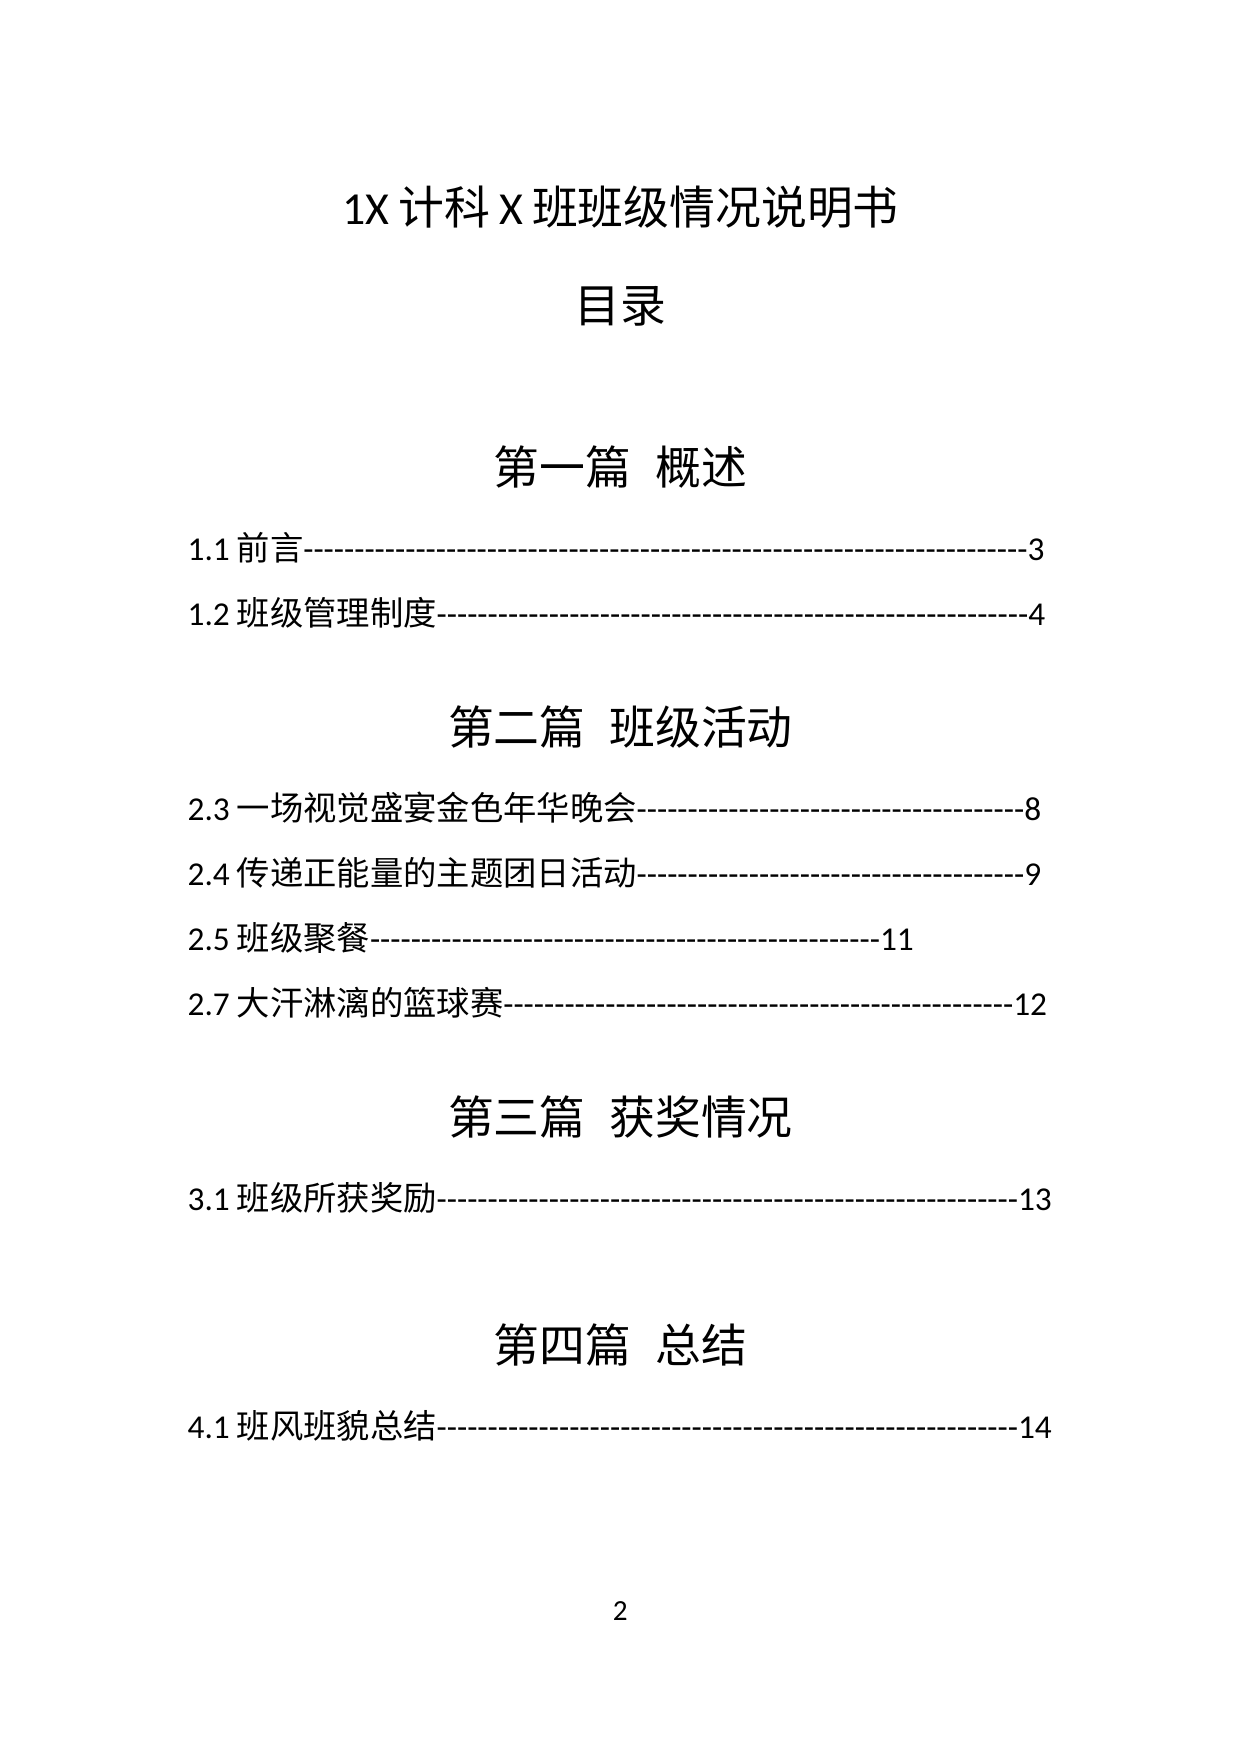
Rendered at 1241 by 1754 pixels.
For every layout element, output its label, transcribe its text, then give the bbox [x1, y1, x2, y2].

list 概述 [187, 416, 1053, 513]
text 1.2班级管理制度----------------------------------------------------------4 [187, 578, 1053, 643]
text 2.3一场视觉盛宴金色年华晚会--------------------------------------8 [187, 773, 1053, 838]
text 1X计科X班班级情况说明书 [187, 156, 1053, 253]
text 目录 [187, 253, 1053, 351]
list 总结 [187, 1293, 1053, 1391]
text 2.4传递正能量的主题团日活动--------------------------------------9 [187, 838, 1053, 903]
text 3.1班级所获奖励---------------------------------------------------------13 [187, 1163, 1053, 1228]
list 班级活动 [187, 676, 1053, 773]
text 4.1班风班貌总结---------------------------------------------------------14 [187, 1391, 1053, 1456]
text 2.5班级聚餐--------------------------------------------------11 [187, 903, 1053, 968]
text 2.7大汗淋漓的篮球赛--------------------------------------------------12 [187, 968, 1053, 1033]
list 获奖情况 [187, 1066, 1053, 1163]
text 1.1前言-----------------------------------------------------------------------3 [187, 513, 1053, 578]
